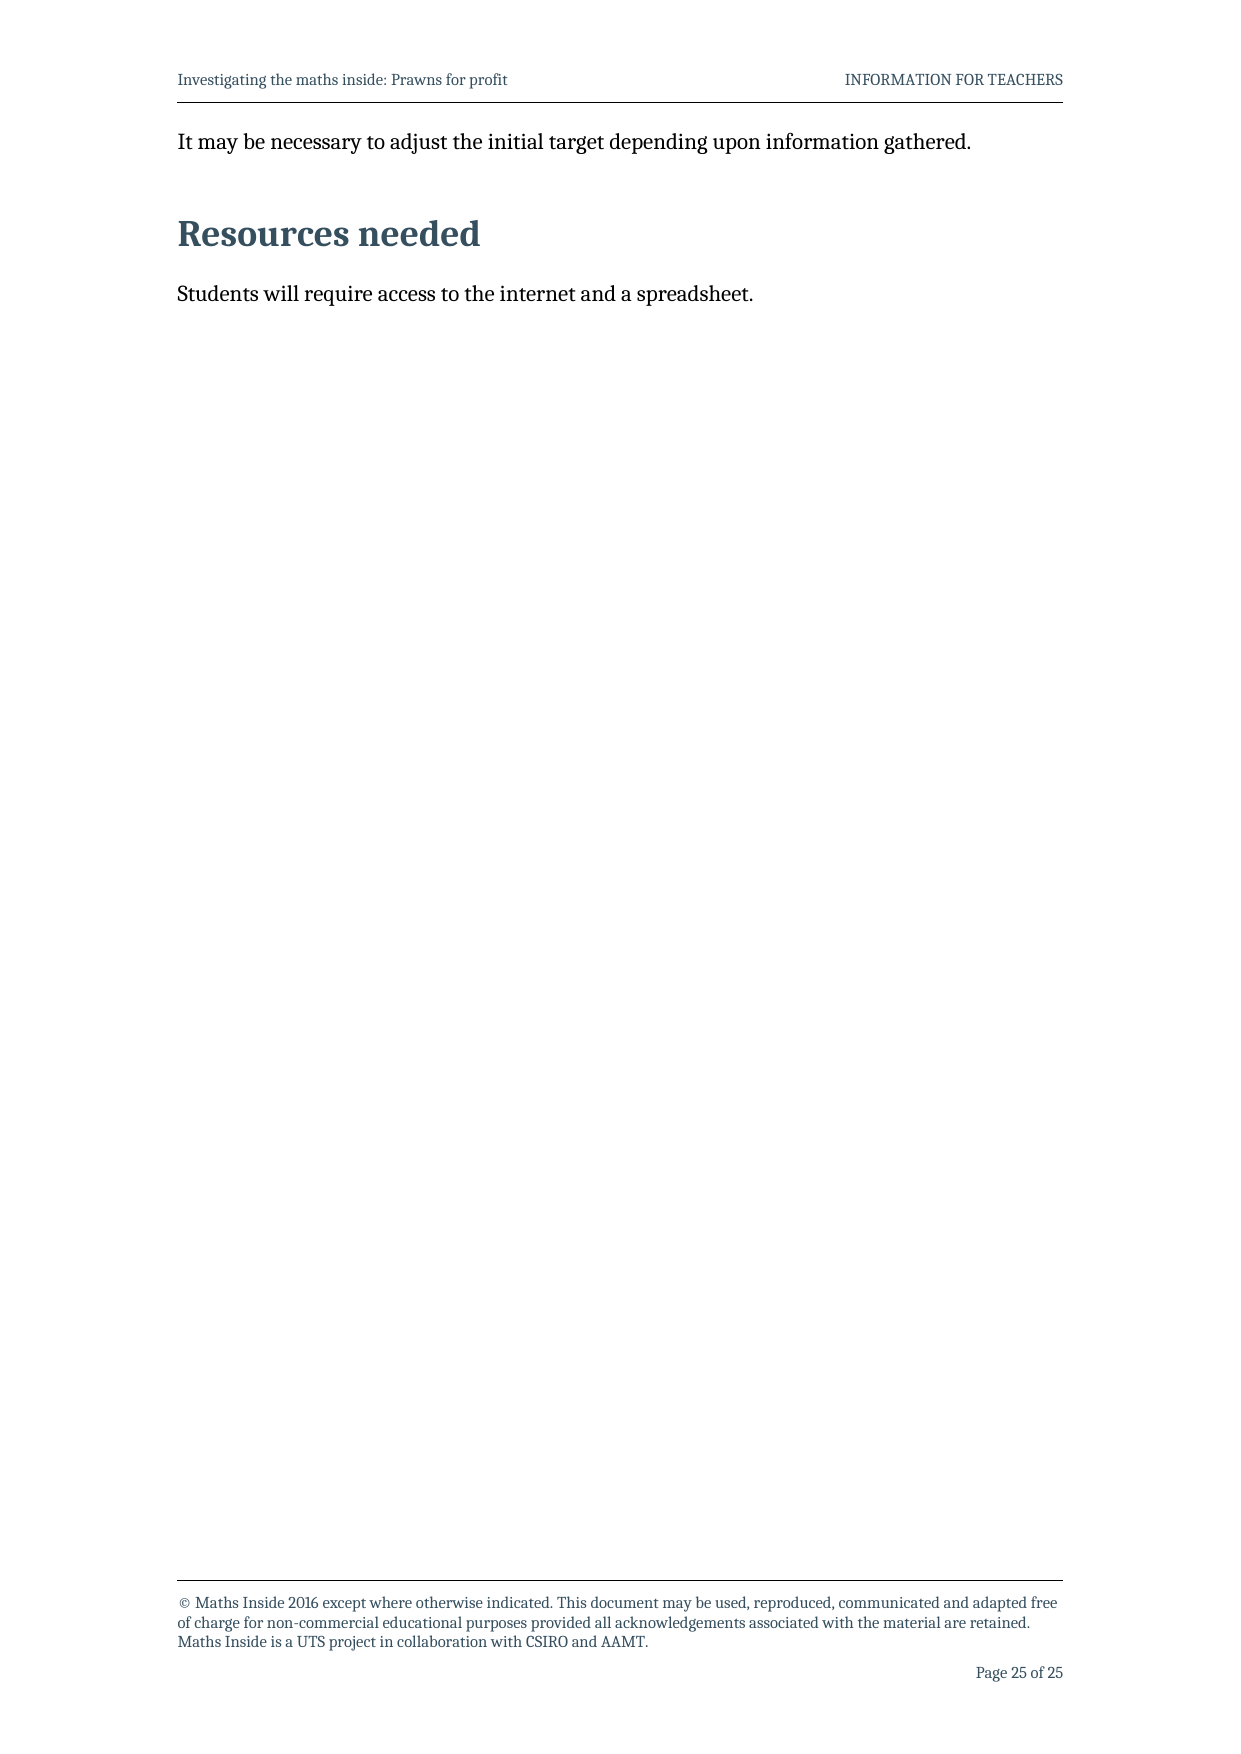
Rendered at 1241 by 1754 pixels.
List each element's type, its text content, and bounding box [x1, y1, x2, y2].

text It may be necessary to adjust the initial target depending upon information gathered. [177, 128, 1063, 155]
text Students will require access to the internet and a spreadsheet. [177, 281, 1063, 307]
subtitle Resources needed [177, 213, 1063, 256]
